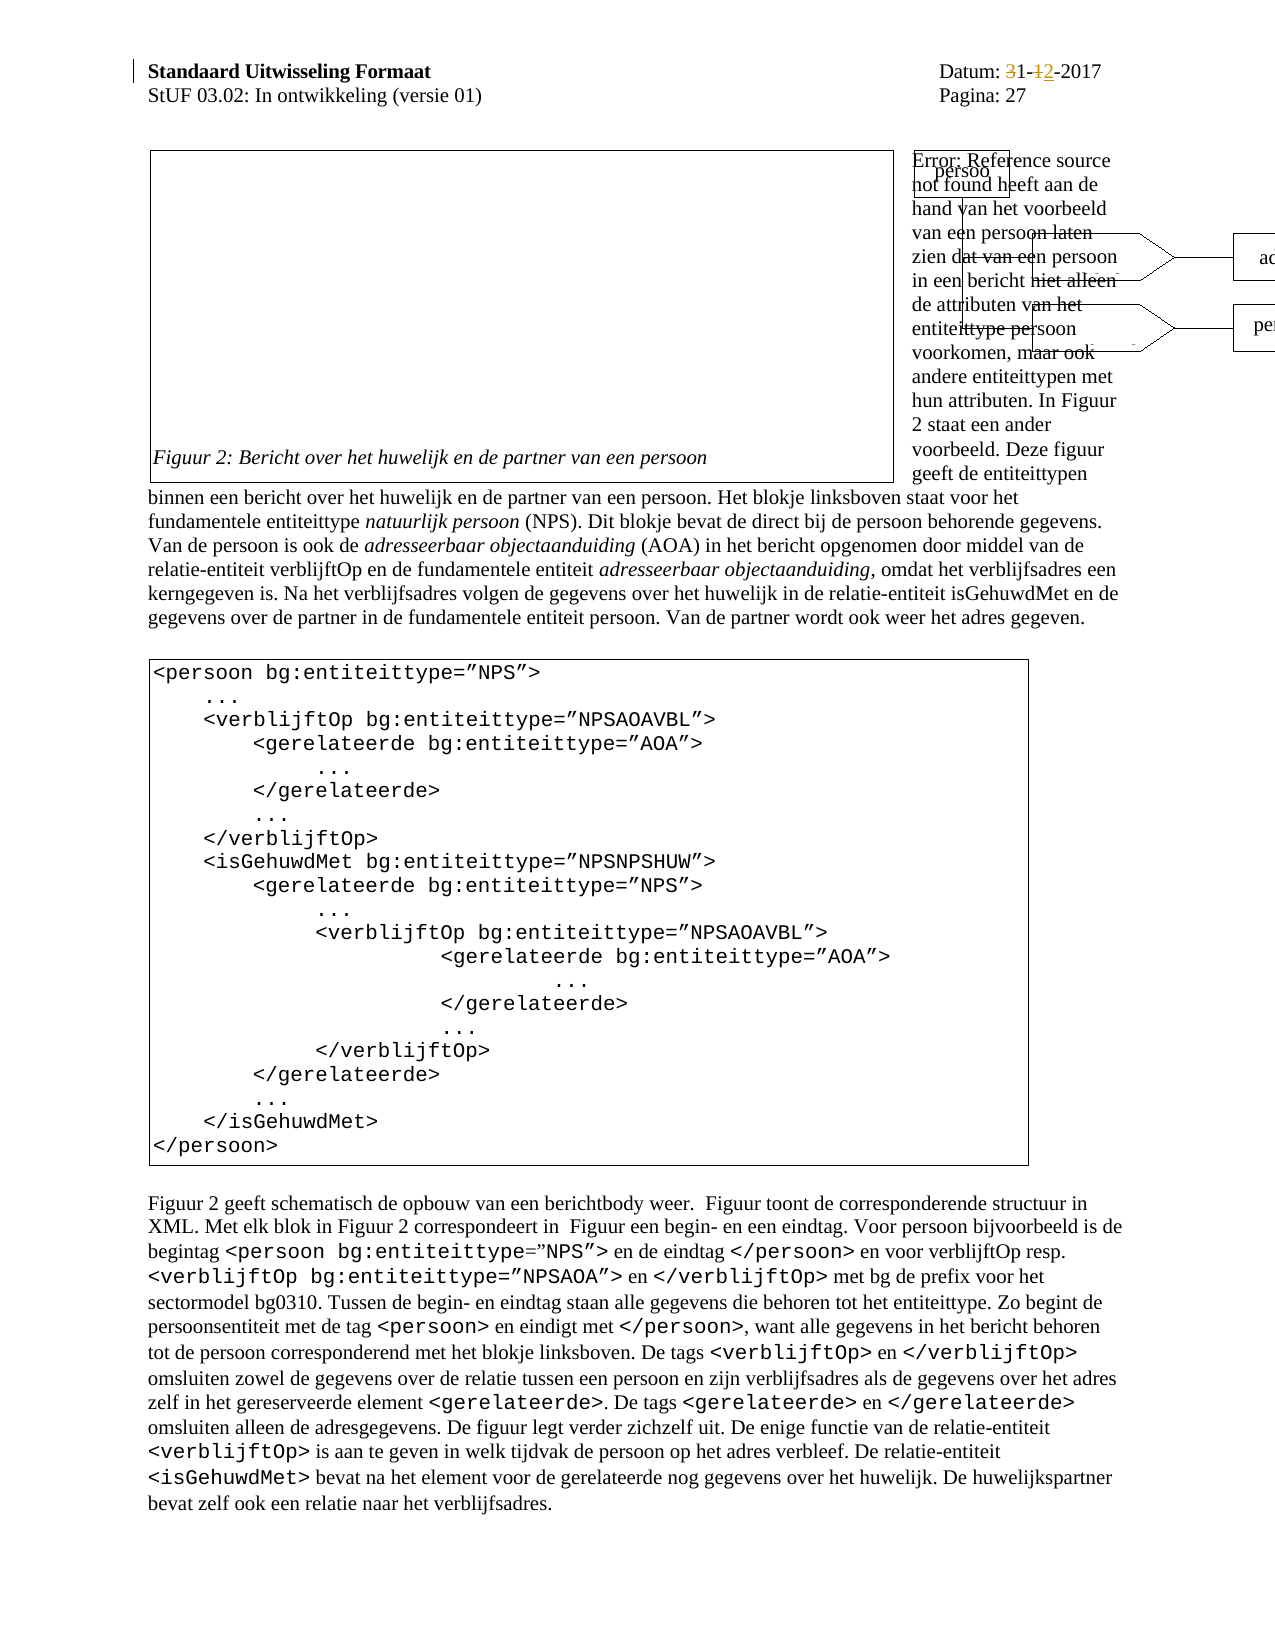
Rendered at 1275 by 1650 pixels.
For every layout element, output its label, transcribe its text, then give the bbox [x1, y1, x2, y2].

text Figuur 2 geeft schematisch de opbouw van een berichtbody weer. Figuur toont de corresponderende structuur in XML. Met elk blok in Figuur 2 correspondeert in Figuur een begin- en een eindtag. Voor persoon bijvoorbeeld is de begintag <persoon bg:entiteittype=”NPS”> en de eindtag </persoon> en voor verblijftOp resp. <verblijftOp bg:entiteittype=”NPSAOA”> en </verblijftOp> met bg de prefix voor het sectormodel bg0310. Tussen de begin- en eindtag staan alle gegevens die behoren tot het entiteittype. Zo begint de persoonsentiteit met de tag <persoon> en eindigt met </persoon>, want alle gegevens in het bericht behoren tot de persoon corresponderend met het blokje linksboven. De tags <verblijftOp> en </verblijftOp> omsluiten zowel de gegevens over de relatie tussen een persoon en zijn verblijfsadres als de gegevens over het adres zelf in het gereserveerde element <gerelateerde>. De tags <gerelateerde> en </gerelateerde> omsluiten alleen de adresgegevens. De figuur legt verder zichzelf uit. De enige functie van de relatie-entiteit <verblijftOp> is aan te geven in welk tijdvak de persoon op het adres verbleef. De relatie-entiteit <isGehuwdMet> bevat na het element voor de gerelateerde nog gegevens over het huwelijk. De huwelijkspartner bevat zelf ook een relatie naar het verblijfsadres. [148, 1190, 1127, 1515]
